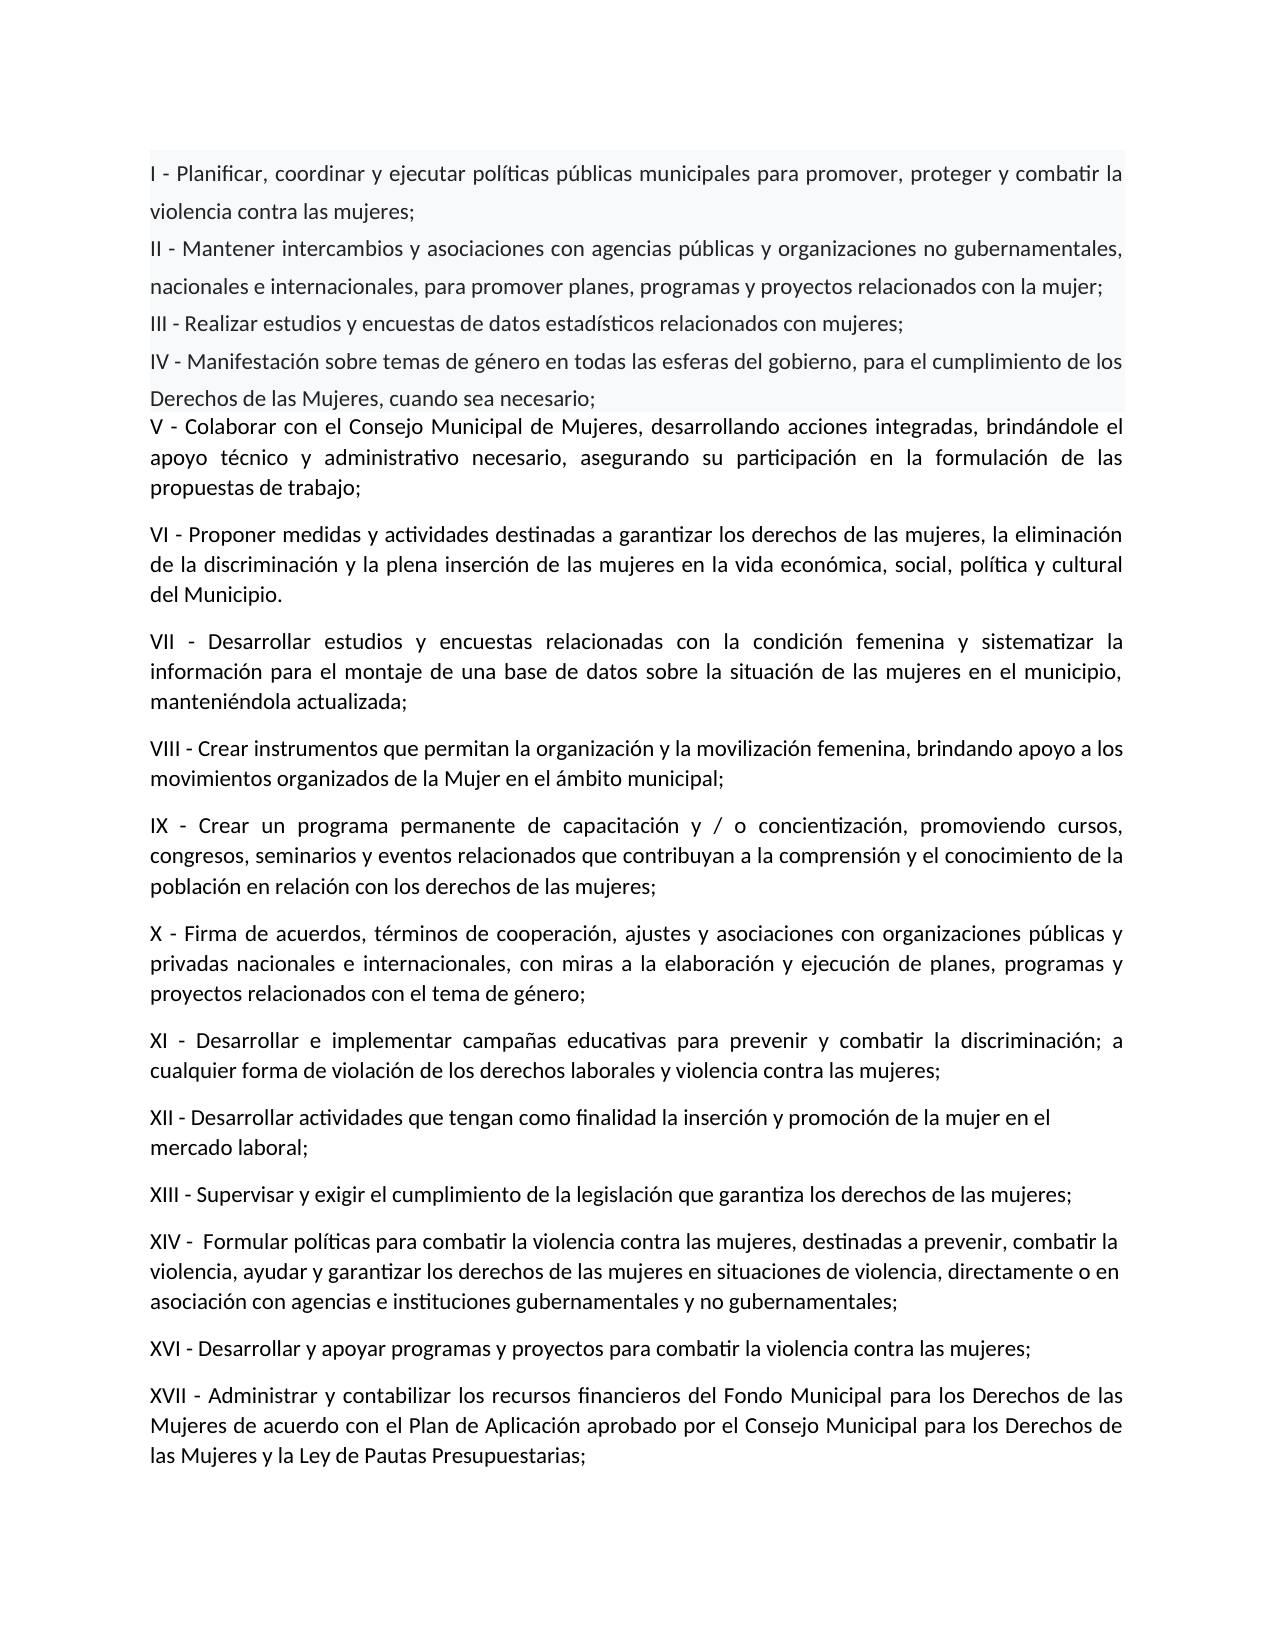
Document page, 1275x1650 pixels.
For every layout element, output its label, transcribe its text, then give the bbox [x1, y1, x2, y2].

text I - Planificar, coordinar y ejecutar políticas públicas municipales para promover, proteger y combatir la violencia contra las mujeres; [150, 150, 1125, 225]
text V - Colaborar con el Consejo Municipal de Mujeres, desarrollando acciones integradas, brindándole el apoyo técnico y administrativo necesario, asegurando su participación en la formulación de las propuestas de trabajo; [150, 412, 1125, 501]
text XII - Desarrollar actividades que tengan como finalidad la inserción y promoción de la mujer en el mercado laboral; [150, 1103, 1125, 1161]
text XVII - Administrar y contabilizar los recursos financieros del Fondo Municipal para los Derechos de las Mujeres de acuerdo con el Plan de Aplicación aprobado por el Consejo Municipal para los Derechos de las Mujeres y la Ley de Pautas Presupuestarias; [150, 1381, 1125, 1470]
text X - Firma de acuerdos, términos de cooperación, ajustes y asociaciones con organizaciones públicas y privadas nacionales e internacionales, con miras a la elaboración y ejecución de planes, programas y proyectos relacionados con el tema de género; [150, 919, 1125, 1007]
text VII - Desarrollar estudios y encuestas relacionadas con la condición femenina y sistematizar la información para el montaje de una base de datos sobre la situación de las mujeres en el municipio, manteniéndola actualizada; [150, 627, 1125, 716]
text II - Mantener intercambios y asociaciones con agencias públicas y organizaciones no gubernamentales, nacionales e internacionales, para promover planes, programas y proyectos relacionados con la mujer; [150, 225, 1125, 300]
text VIII - Crear instrumentos que permitan la organización y la movilización femenina, brindando apoyo a los movimientos organizados de la Mujer en el ámbito municipal; [150, 734, 1125, 793]
text VI - Proponer medidas y actividades destinadas a garantizar los derechos de las mujeres, la eliminación de la discriminación y la plena inserción de las mujeres en la vida económica, social, política y cultural del Municipio. [150, 520, 1125, 608]
text XIV - Formular políticas para combatir la violencia contra las mujeres, destinadas a prevenir, combatir la violencia, ayudar y garantizar los derechos de las mujeres en situaciones de violencia, directamente o en asociación con agencias e instituciones gubernamentales y no gubernamentales; [150, 1227, 1125, 1316]
text XIII - Supervisar y exigir el cumplimiento de la legislación que garantiza los derechos de las mujeres; [150, 1180, 1125, 1208]
text IV - Manifestación sobre temas de género en todas las esferas del gobierno, para el cumplimiento de los Derechos de las Mujeres, cuando sea necesario; [150, 337, 1125, 412]
text III - Realizar estudios y encuestas de datos estadísticos relacionados con mujeres; [150, 300, 1125, 337]
text XI - Desarrollar e implementar campañas educativas para prevenir y combatir la discriminación; a cualquier forma de violación de los derechos laborales y violencia contra las mujeres; [150, 1026, 1125, 1084]
text XVI - Desarrollar y apoyar programas y proyectos para combatir la violencia contra las mujeres; [150, 1334, 1125, 1362]
text IX - Crear un programa permanente de capacitación y / o concientización, promoviendo cursos, congresos, seminarios y eventos relacionados que contribuyan a la comprensión y el conocimiento de la población en relación con los derechos de las mujeres; [150, 811, 1125, 900]
